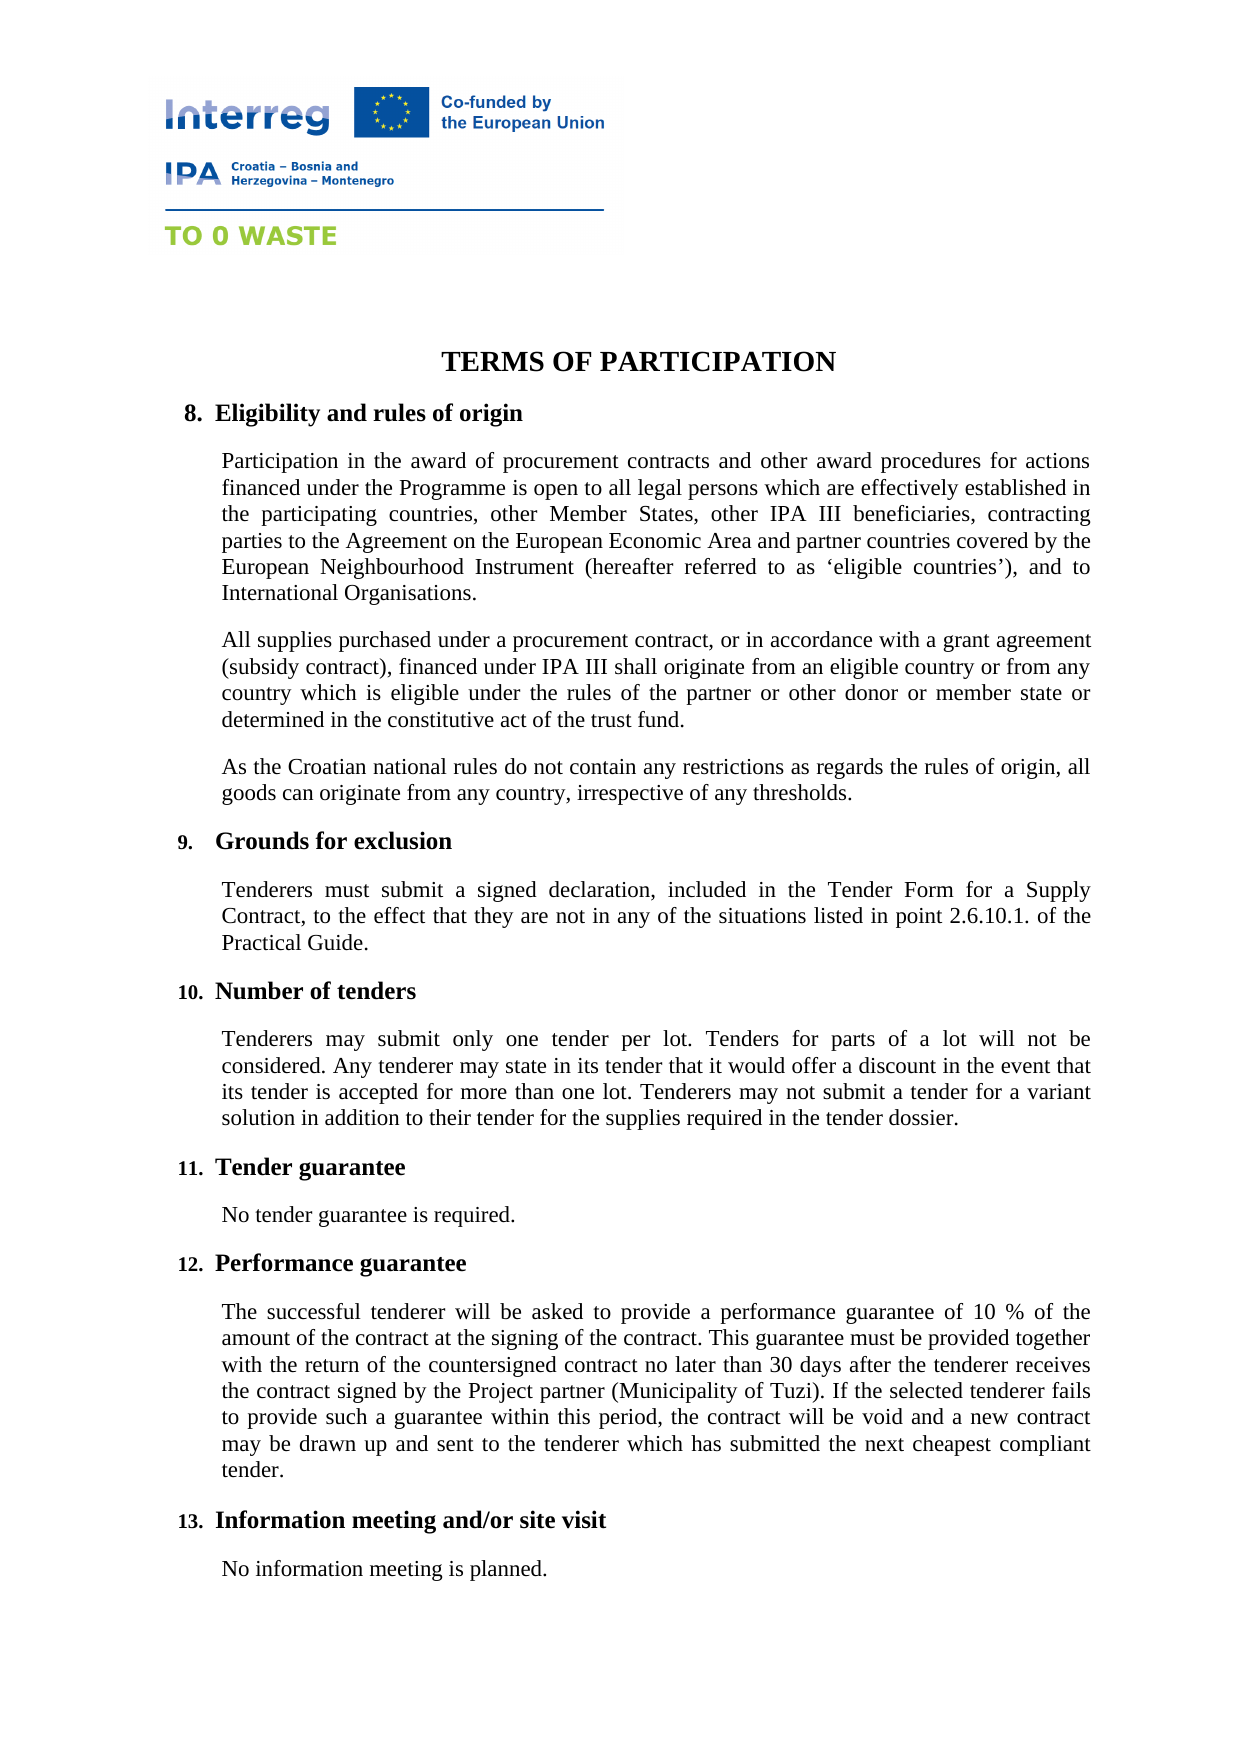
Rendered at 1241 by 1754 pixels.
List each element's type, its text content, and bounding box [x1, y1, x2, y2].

text TERMS OF PARTICIPATION [185, 344, 1093, 377]
text As the Croatian national rules do not contain any restrictions as regards the rules of origin, all goods can originate from any country, irrespective of any thresholds. [221, 753, 1092, 806]
list Tender guarantee [177, 1152, 1092, 1180]
text Tenderers must submit a signed declaration, included in the Tender Form for a Supply Contract, to the effect that they are not in any of the situations listed in point 2.6.10.1. of the Practical Guide. [221, 876, 1092, 955]
picture [147, 76, 624, 255]
text No tender guarantee is required. [221, 1201, 1092, 1228]
list Information meeting and/or site visit [177, 1505, 1093, 1534]
text No information meeting is planned. [221, 1555, 1055, 1581]
text Participation in the award of procurement contracts and other award procedures for actions financed under the Programme is open to all legal persons which are effectively established in the participating countries, other Member States, other IPA III beneficiaries, contracting parties to the Agreement on the European Economic Area and partner countries covered by the European Neighbourhood Instrument (hereafter referred to as ‘eligible countries’), and to International Organisations. [221, 448, 1092, 606]
list Performance guarantee [177, 1248, 1092, 1277]
list Grounds for exclusion [177, 826, 1092, 855]
text The successful tenderer will be asked to provide a performance guarantee of 10 % of the amount of the contract at the signing of the contract. This guarantee must be provided together with the return of the countersigned contract no later than 30 days after the tenderer receives the contract signed by the Project partner (Municipality of Tuzi). If the selected tenderer fails to provide such a guarantee within this period, the contract will be void and a new contract may be drawn up and sent to the tenderer which has submitted the next cheapest compliant tender. [221, 1298, 1092, 1482]
text Tenderers may submit only one tender per lot. Tenders for parts of a lot will not be considered. Any tenderer may state in its tender that it would offer a discount in the event that its tender is accepted for more than one lot. Tenderers may not submit a tender for a variant solution in addition to their tender for the supplies required in the tender dossier. [221, 1025, 1092, 1131]
text All supplies purchased under a procurement contract, or in accordance with a grant agreement (subsidy contract), financed under IPA III shall originate from an eligible country or from any country which is eligible under the rules of the partner or other donor or member state or determined in the constitutive act of the trust fund. [221, 627, 1092, 732]
list Number of tenders [177, 976, 1092, 1004]
list Eligibility and rules of origin [184, 398, 1093, 427]
